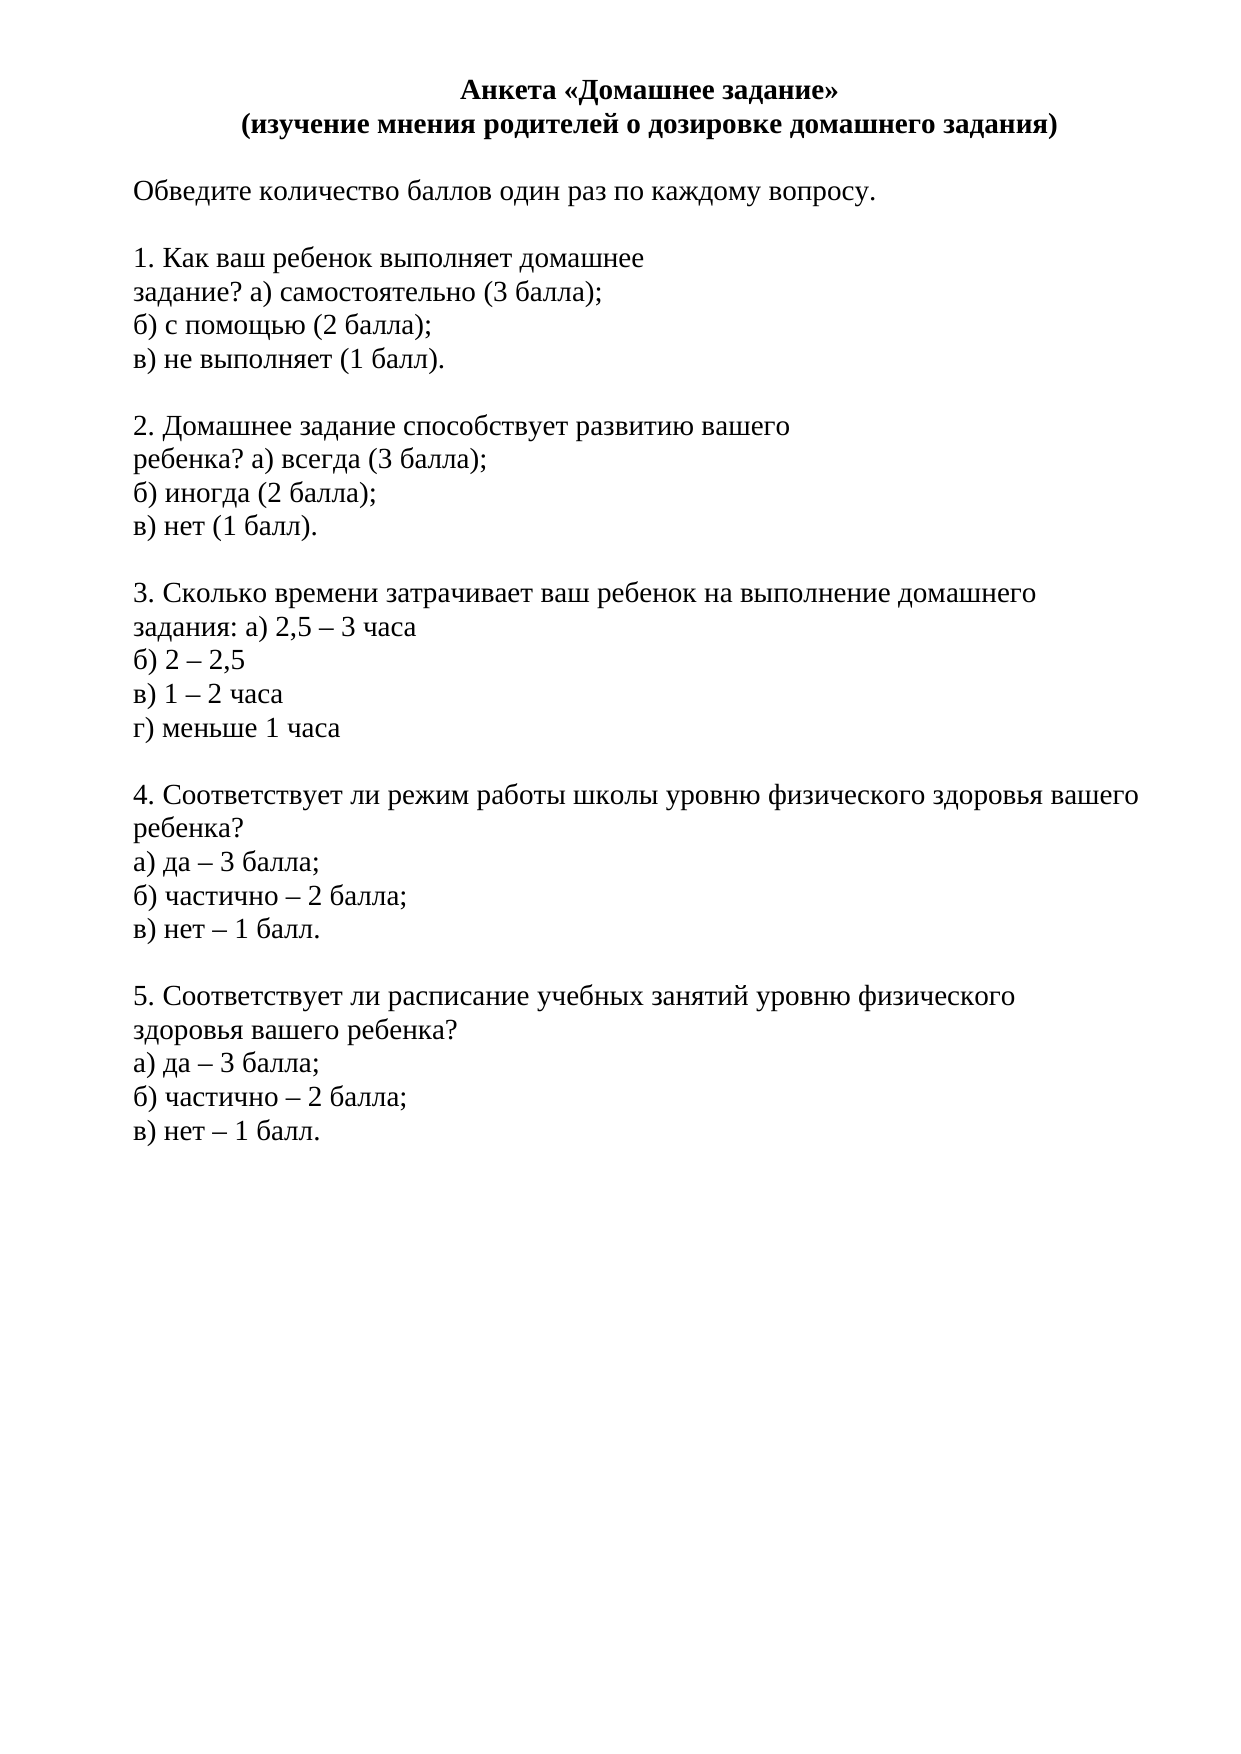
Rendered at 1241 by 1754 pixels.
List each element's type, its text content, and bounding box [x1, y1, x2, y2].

text б) 2 – 2,5 [133, 643, 1223, 676]
text а) да – 3 балла; [133, 1046, 1223, 1079]
list Домашнее задание способствует развитию вашего ребенка? а) всегда (3 балла); [133, 408, 908, 475]
subtitle Анкета «Домашнее задание» [132, 73, 1167, 106]
text б) частично – 2 балла; в) нет – 1 балл. [133, 878, 409, 945]
text Обведите количество баллов один раз по каждому вопросу. [133, 173, 1223, 206]
list Соответствует ли режим работы школы уровню физического здоровья вашего ребенка? [133, 777, 1140, 844]
text а) да – 3 балла; [133, 844, 1223, 878]
list Как ваш ребенок выполняет домашнее задание? а) самостоятельно (3 балла); [133, 240, 761, 307]
text (изучение мнения родителей о дозировке домашнего задания) [132, 106, 1167, 140]
text г) меньше 1 часа [133, 710, 1223, 743]
text б) иногда (2 балла); в) нет (1 балл). [133, 475, 378, 542]
list Сколько времени затрачивает ваш ребенок на выполнение домашнего задания: а) 2,5 – 3 часа [133, 576, 1148, 643]
list Соответствует ли расписание учебных занятий уровню физического здоровья вашего ребенка? [133, 978, 1133, 1045]
text в) 1 – 2 часа [133, 676, 1223, 710]
text б) частично – 2 балла; в) нет – 1 балл. [133, 1079, 409, 1146]
text б) с помощью (2 балла); в) не выполняет (1 балл). [133, 307, 446, 374]
